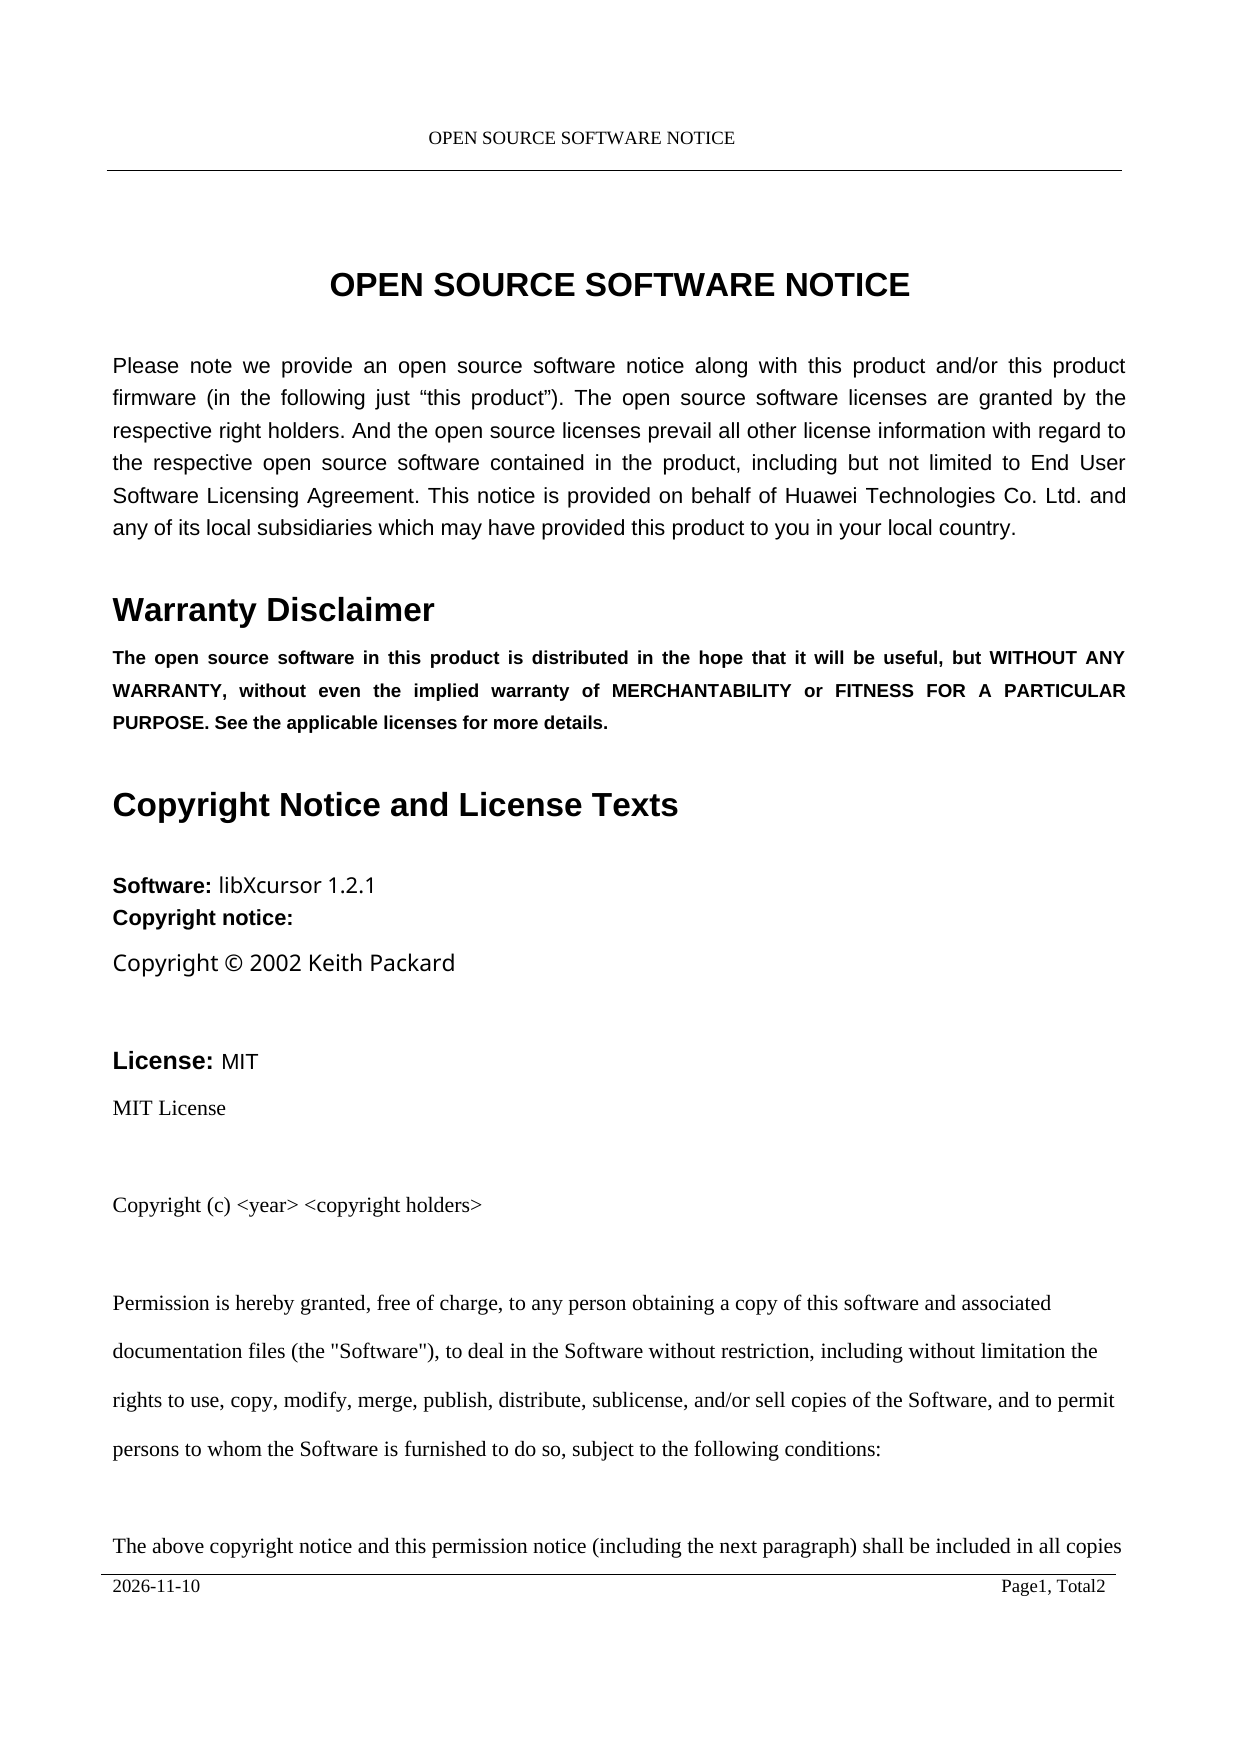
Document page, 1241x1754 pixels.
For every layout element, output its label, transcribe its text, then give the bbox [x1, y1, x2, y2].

text Please note we provide an open source software notice along with this product and/or this product firmware (in the following just “this product”). The open source software licenses are granted by the respective right holders. And the open source licenses prevail all other license information with regard to the respective open source software contained in the product, including but not limited to End User Software Licensing Agreement. This notice is provided on behalf of Huawei Technologies Co. Ltd. and any of its local subsidiaries which may have provided this product to you in your local country. [112, 349, 1128, 544]
text Copyright notice: [112, 901, 1128, 934]
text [112, 1091, 1128, 1562]
text License: MIT [112, 1044, 1128, 1077]
text Software: libXcursor 1.2.1 [112, 869, 1128, 901]
text OPEN SOURCE SOFTWARE NOTICE [112, 251, 1128, 316]
text Copyright © 2002 Keith Packard [112, 947, 1128, 1028]
text Copyright Notice and License Texts [112, 771, 1128, 836]
text The open source software in this product is distributed in the hope that it will be useful, but WITHOUT ANY WARRANTY, without even the implied warranty of MERCHANTABILITY or FITNESS FOR A PARTICULAR PURPOSE. See the applicable licenses for more details. [112, 641, 1128, 739]
text Warranty Disclaimer [112, 576, 1128, 641]
